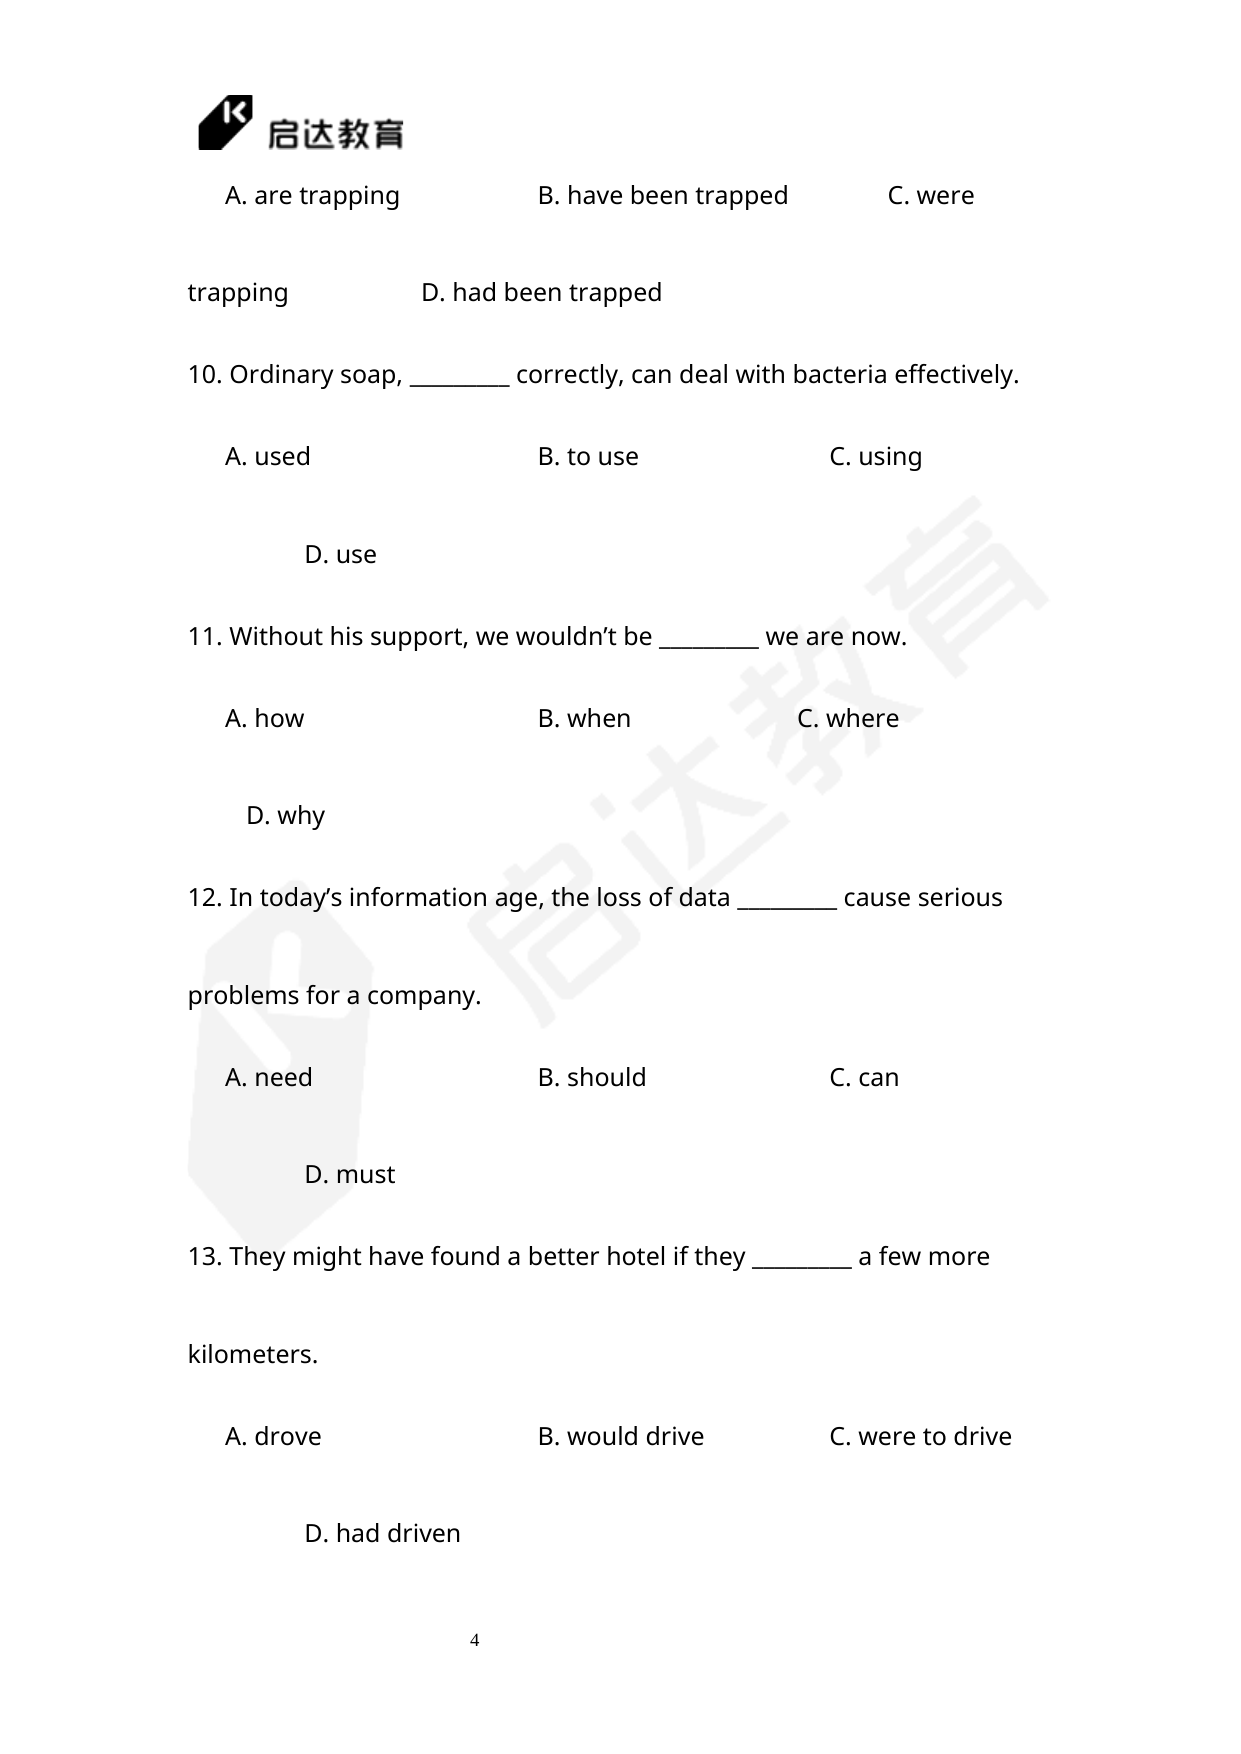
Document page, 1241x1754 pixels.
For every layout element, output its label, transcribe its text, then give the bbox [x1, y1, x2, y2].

text 11. Without his support, we wouldn’t be _________ we are now. [187, 603, 1053, 668]
text A. used B. to use C. using D. use [187, 423, 1053, 586]
text 13. They might have found a better hotel if they _________ a few more kilometers. [187, 1223, 1053, 1386]
text 10. Ordinary soap, _________ correctly, can deal with bacteria effectively. [187, 341, 1053, 406]
text A. are trapping B. have been trapped C. were trapping D. had been trapped [187, 162, 1053, 324]
text 12. In today’s information age, the loss of data _________ cause serious problems for a company. [187, 864, 1053, 1027]
text A. how B. when C. where D. why [187, 685, 1053, 847]
text A. drove B. would drive C. were to drive D. had driven [187, 1403, 1053, 1565]
text A. need B. should C. can D. must [187, 1044, 1053, 1206]
picture [198, 95, 404, 150]
